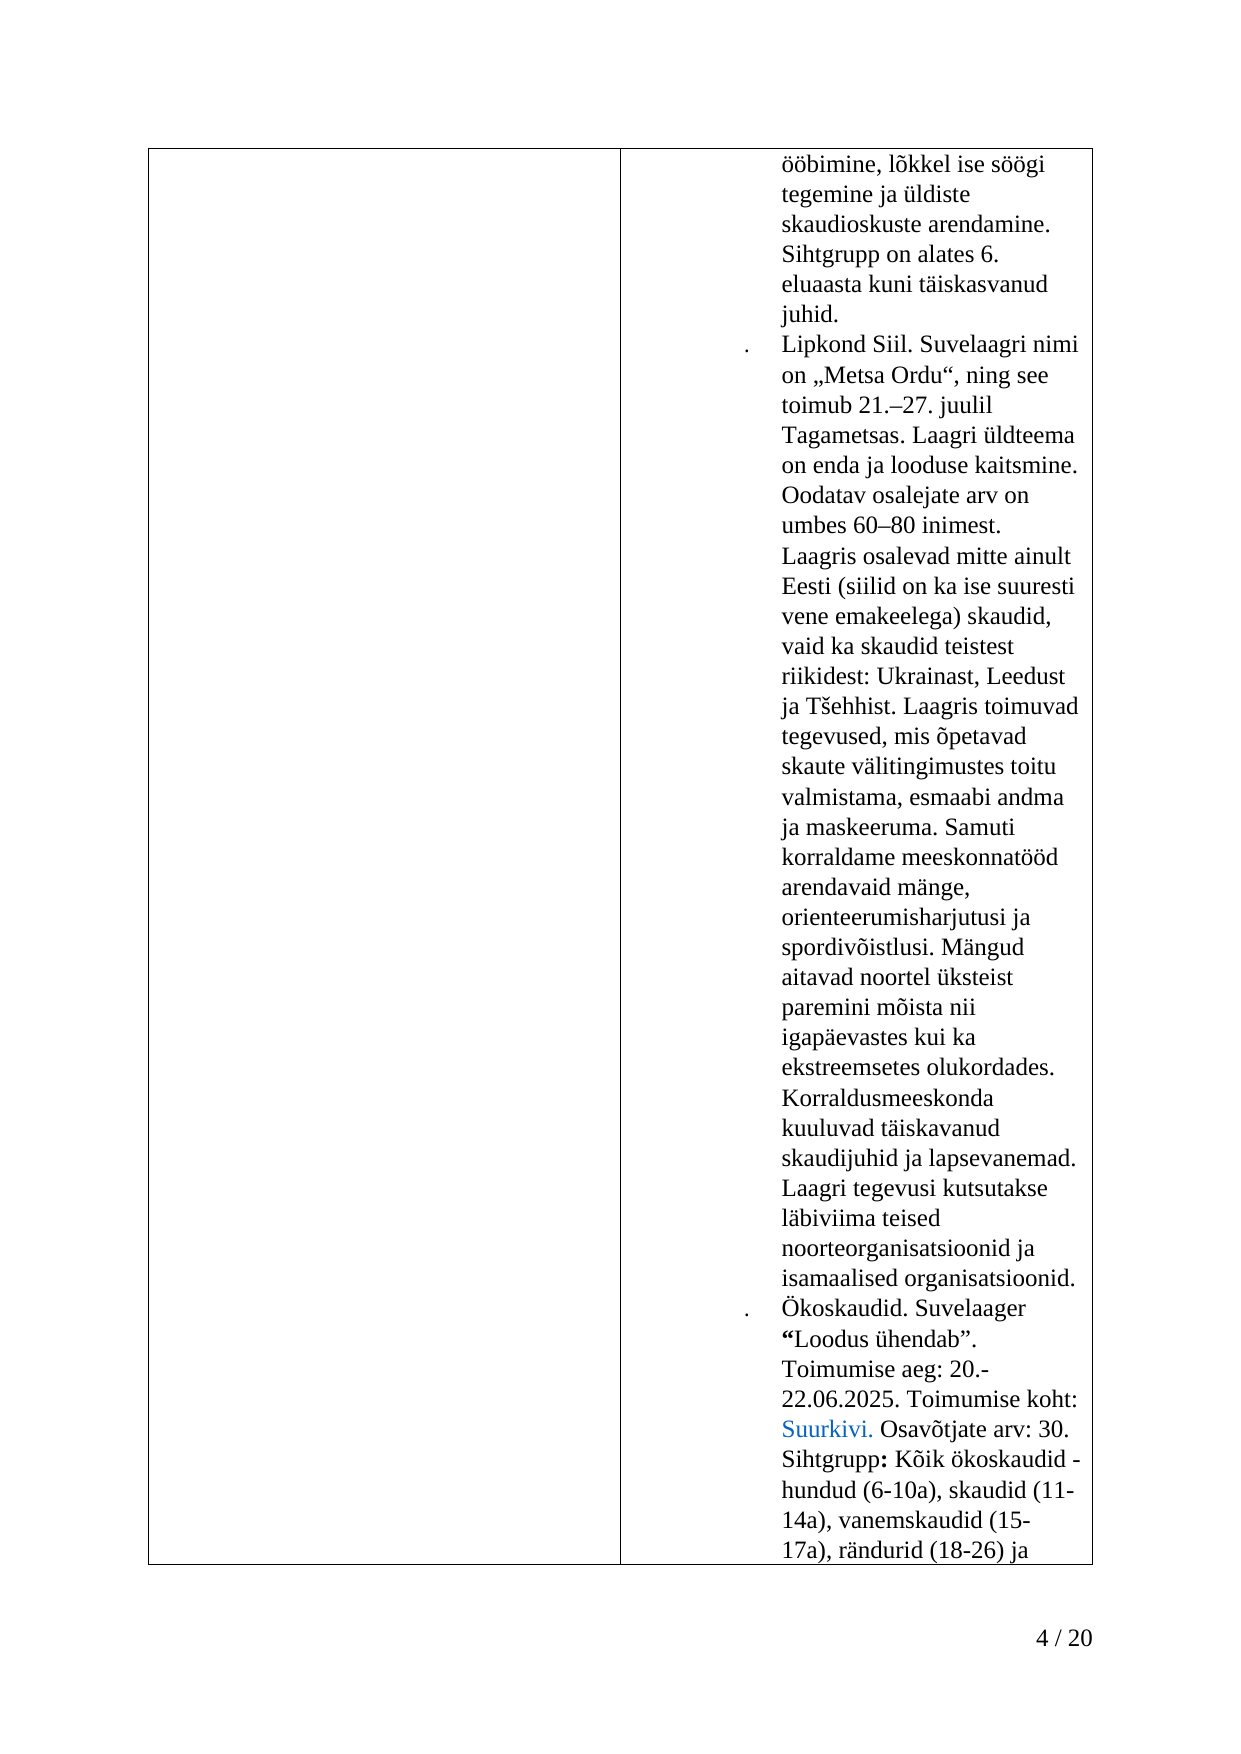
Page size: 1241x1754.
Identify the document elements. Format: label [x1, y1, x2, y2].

table_cell [149, 149, 620, 1564]
table_cell [621, 149, 1092, 1564]
